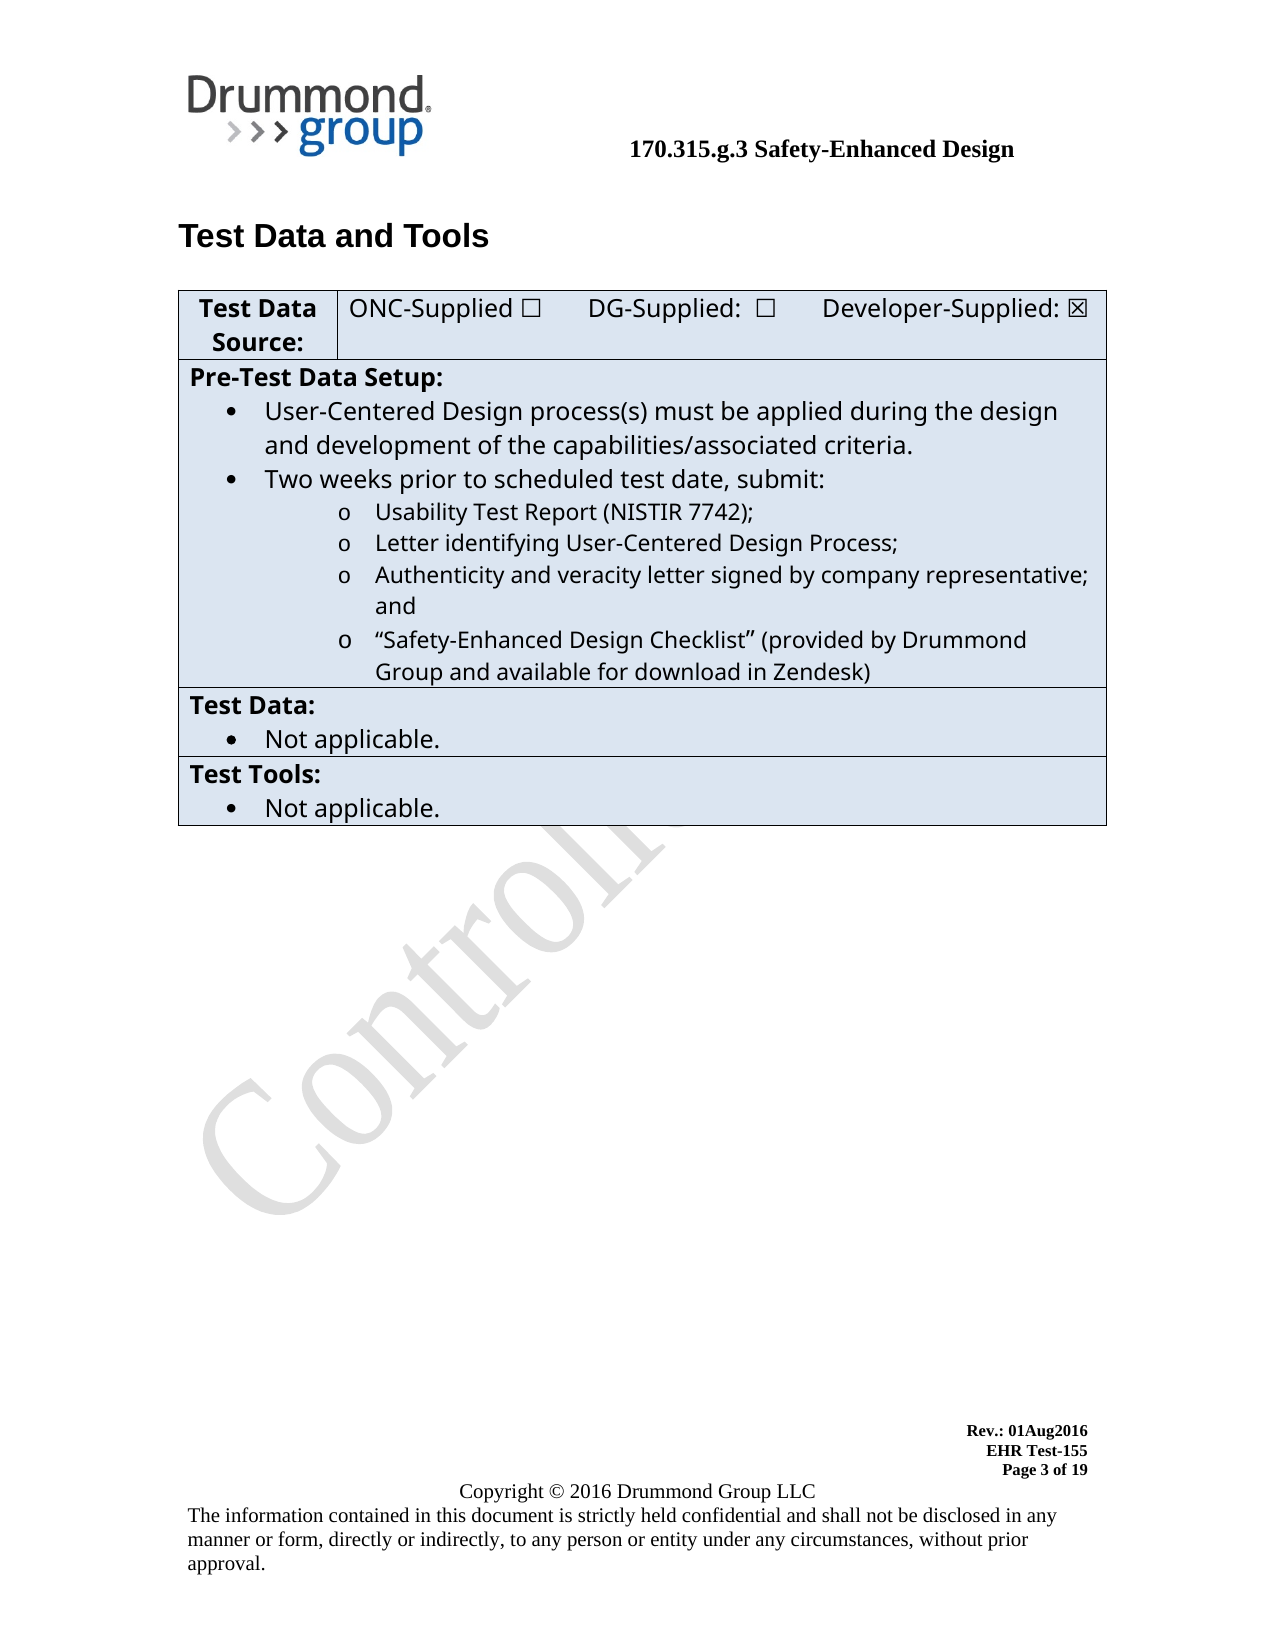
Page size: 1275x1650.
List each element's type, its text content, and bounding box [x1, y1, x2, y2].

picture [187, 75, 433, 157]
table_cell Test Tools: Not applicable. [179, 757, 1106, 825]
table_header Test Data Source: [179, 291, 337, 359]
table_cell Test Data: Not applicable. [179, 688, 1106, 756]
subtitle Test Data and Tools [178, 216, 1087, 254]
table_header ONC-Supplied DG-Supplied: Developer-Supplied: [338, 291, 1106, 359]
table_cell Pre-Test Data Setup: User-Centered Design process(s) must be applied during the design and development of the capabilities/associated criteria. Two weeks prior to scheduled test date, submit: Usability Test Report (NISTIR 7742); Letter identifying User-Centered Design Process; Authenticity and veracity letter signed by company representative; and “Safety-Enhanced Design Checklist” (provided by Drummond Group and available for download in Zendesk) [179, 360, 1106, 687]
